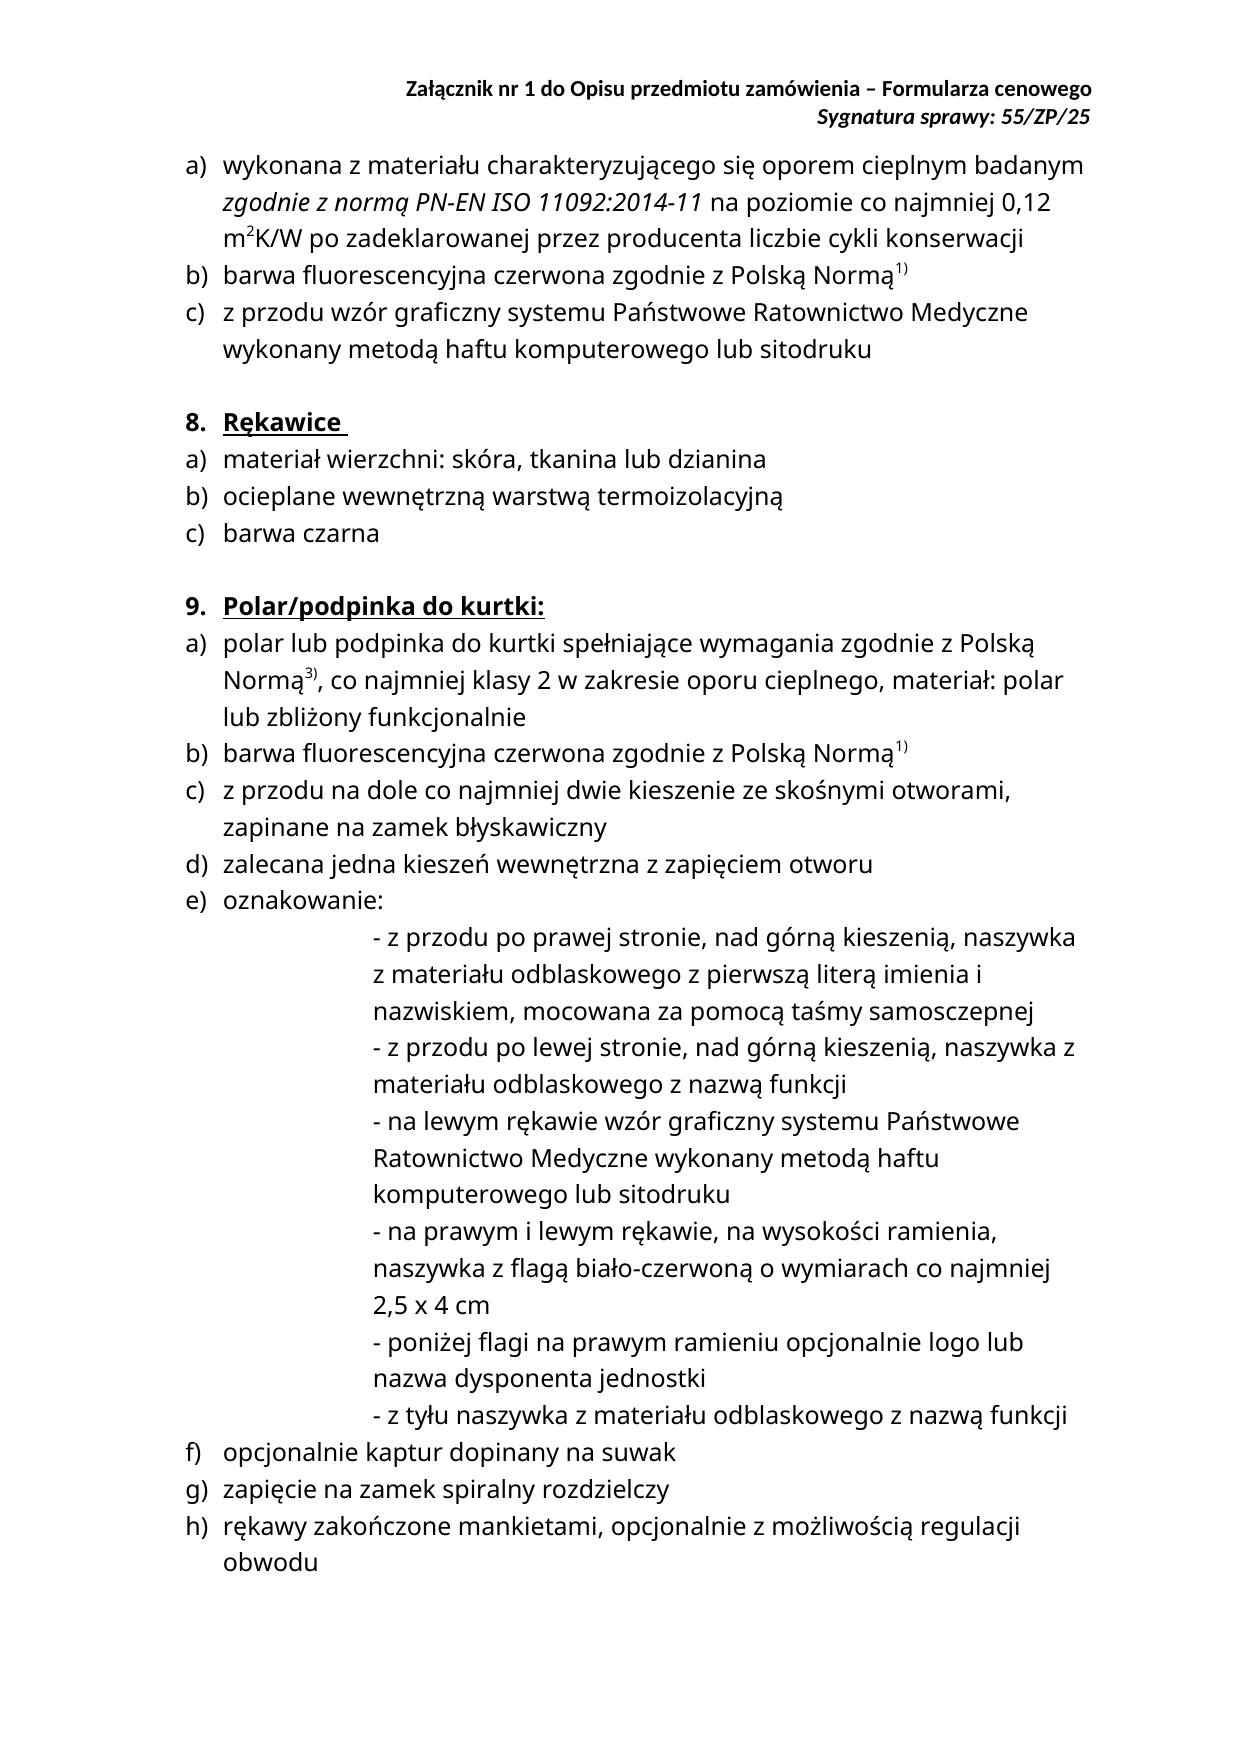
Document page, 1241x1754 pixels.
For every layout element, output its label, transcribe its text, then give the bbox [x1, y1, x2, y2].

list opcjonalnie kaptur dopinany na suwak [185, 1434, 1093, 1469]
list barwa czarna [185, 515, 1093, 549]
list - z przodu po prawej stronie, nad górną kieszenią, naszywka z materiału odblaskowego z pierwszą literą imienia i nazwiskiem, mocowana za pomocą taśmy samosczepnej [373, 920, 1093, 1027]
list barwa fluorescencyjna czerwona zgodnie z Polską Normą1) [185, 258, 1093, 292]
list barwa fluorescencyjna czerwona zgodnie z Polską Normą1) [185, 736, 1093, 770]
list Rękawice [185, 405, 1093, 439]
list - z tyłu naszywka z materiału odblaskowego z nazwą funkcji [373, 1398, 1093, 1432]
list - z przodu po lewej stronie, nad górną kieszenią, naszywka z materiału odblaskowego z nazwą funkcji [373, 1030, 1093, 1101]
list zalecana jedna kieszeń wewnętrzna z zapięciem otworu [185, 846, 1093, 880]
list Polar/podpinka do kurtki: [185, 589, 1093, 623]
list ocieplane wewnętrzną warstwą termoizolacyjną [185, 478, 1093, 513]
list - na prawym i lewym rękawie, na wysokości ramienia, naszywka z flagą biało-czerwoną o wymiarach co najmniej 2,5 x 4 cm [373, 1214, 1093, 1322]
list - na lewym rękawie wzór graficzny systemu Państwowe Ratownictwo Medyczne wykonany metodą haftu komputerowego lub sitodruku [373, 1104, 1093, 1211]
list zapięcie na zamek spiralny rozdzielczy [185, 1471, 1093, 1505]
list z przodu wzór graficzny systemu Państwowe Ratownictwo Medyczne wykonany metodą haftu komputerowego lub sitodruku [185, 295, 1093, 366]
list z przodu na dole co najmniej dwie kieszenie ze skośnymi otworami, zapinane na zamek błyskawiczny [185, 773, 1093, 843]
list materiał wierzchni: skóra, tkanina lub dzianina [185, 442, 1093, 476]
list wykonana z materiału charakteryzującego się oporem cieplnym badanym zgodnie z normą PN-EN ISO 11092:2014-11 na poziomie co najmniej 0,12 m2K/W po zadeklarowanej przez producenta liczbie cykli konserwacji [185, 148, 1093, 255]
list oznakowanie: [185, 883, 1093, 917]
list - poniżej flagi na prawym ramieniu opcjonalnie logo lub nazwa dysponenta jednostki [373, 1324, 1093, 1395]
list polar lub podpinka do kurtki spełniające wymagania zgodnie z Polską Normą3), co najmniej klasy 2 w zakresie oporu cieplnego, materiał: polar lub zbliżony funkcjonalnie [185, 626, 1093, 733]
list rękawy zakończone mankietami, opcjonalnie z możliwością regulacji obwodu [185, 1508, 1093, 1579]
